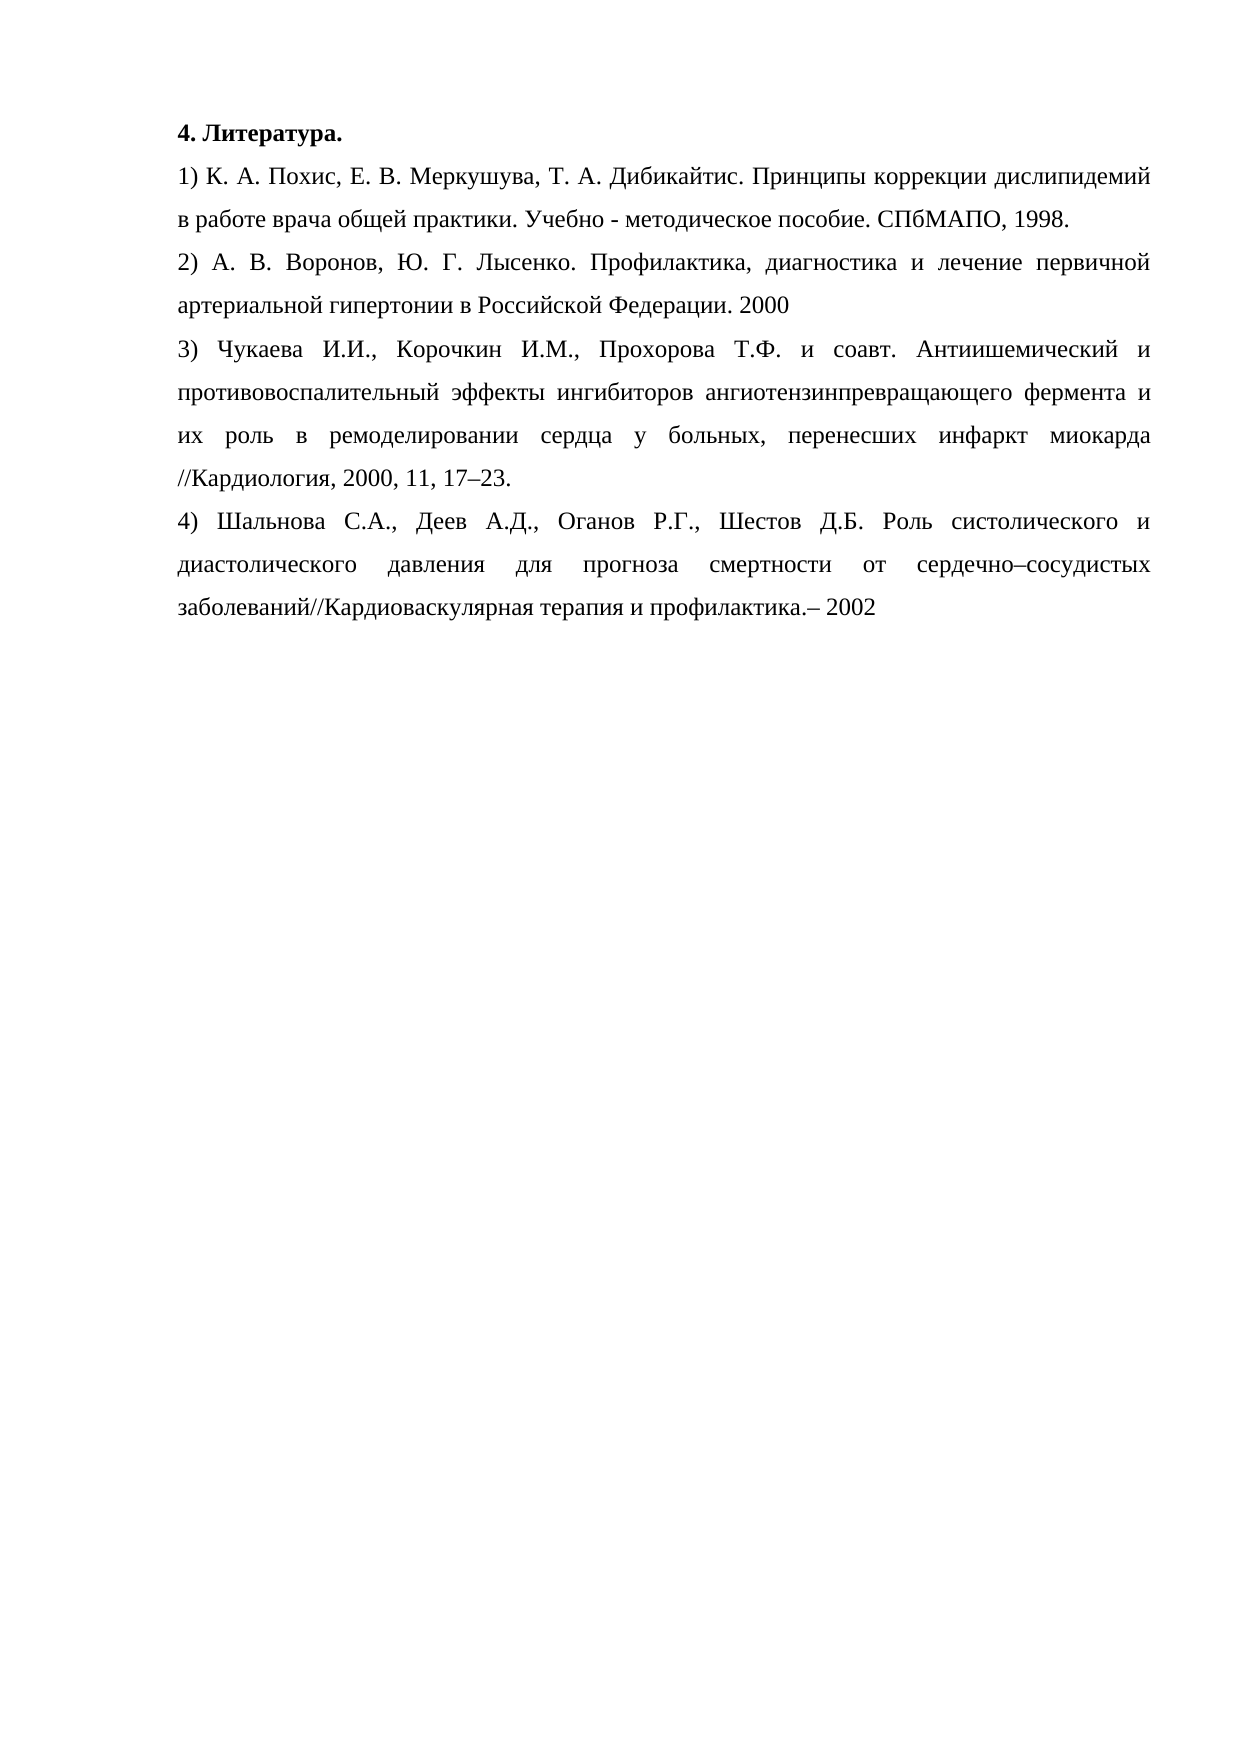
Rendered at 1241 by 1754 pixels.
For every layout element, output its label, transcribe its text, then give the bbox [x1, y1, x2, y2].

text 4) Шальнова С.А., Деев А.Д., Оганов Р.Г., Шестов Д.Б. Роль систолического и диастолического давления для прогноза смертности от сердечно–сосудистых заболеваний//Кардиоваскулярная терапия и профилактика.– 2002 [177, 506, 1152, 621]
text 1) К. А. Похис, Е. В. Меркушува, Т. А. Дибикайтис. Принципы коррекции дислипидемий в работе врача общей практики. Учебно - методическое пособие. СПбМАПО, 1998. [177, 161, 1152, 233]
text 4. Литература. [177, 118, 1152, 147]
text 3) Чукаева И.И., Корочкин И.М., Прохорова Т.Ф. и соавт. Антиишемический и противовоспалительный эффекты ингибиторов ангиотензинпревращающего фермента и их роль в ремоделировании сердца у больных, перенесших инфаркт миокарда //Кардиология, 2000, 11, 17–23. [177, 334, 1152, 492]
text 2) А. В. Воронов, Ю. Г. Лысенко. Профилактика, диагностика и лечение первичной артериальной гипертонии в Российской Федерации. 2000 [177, 247, 1152, 319]
